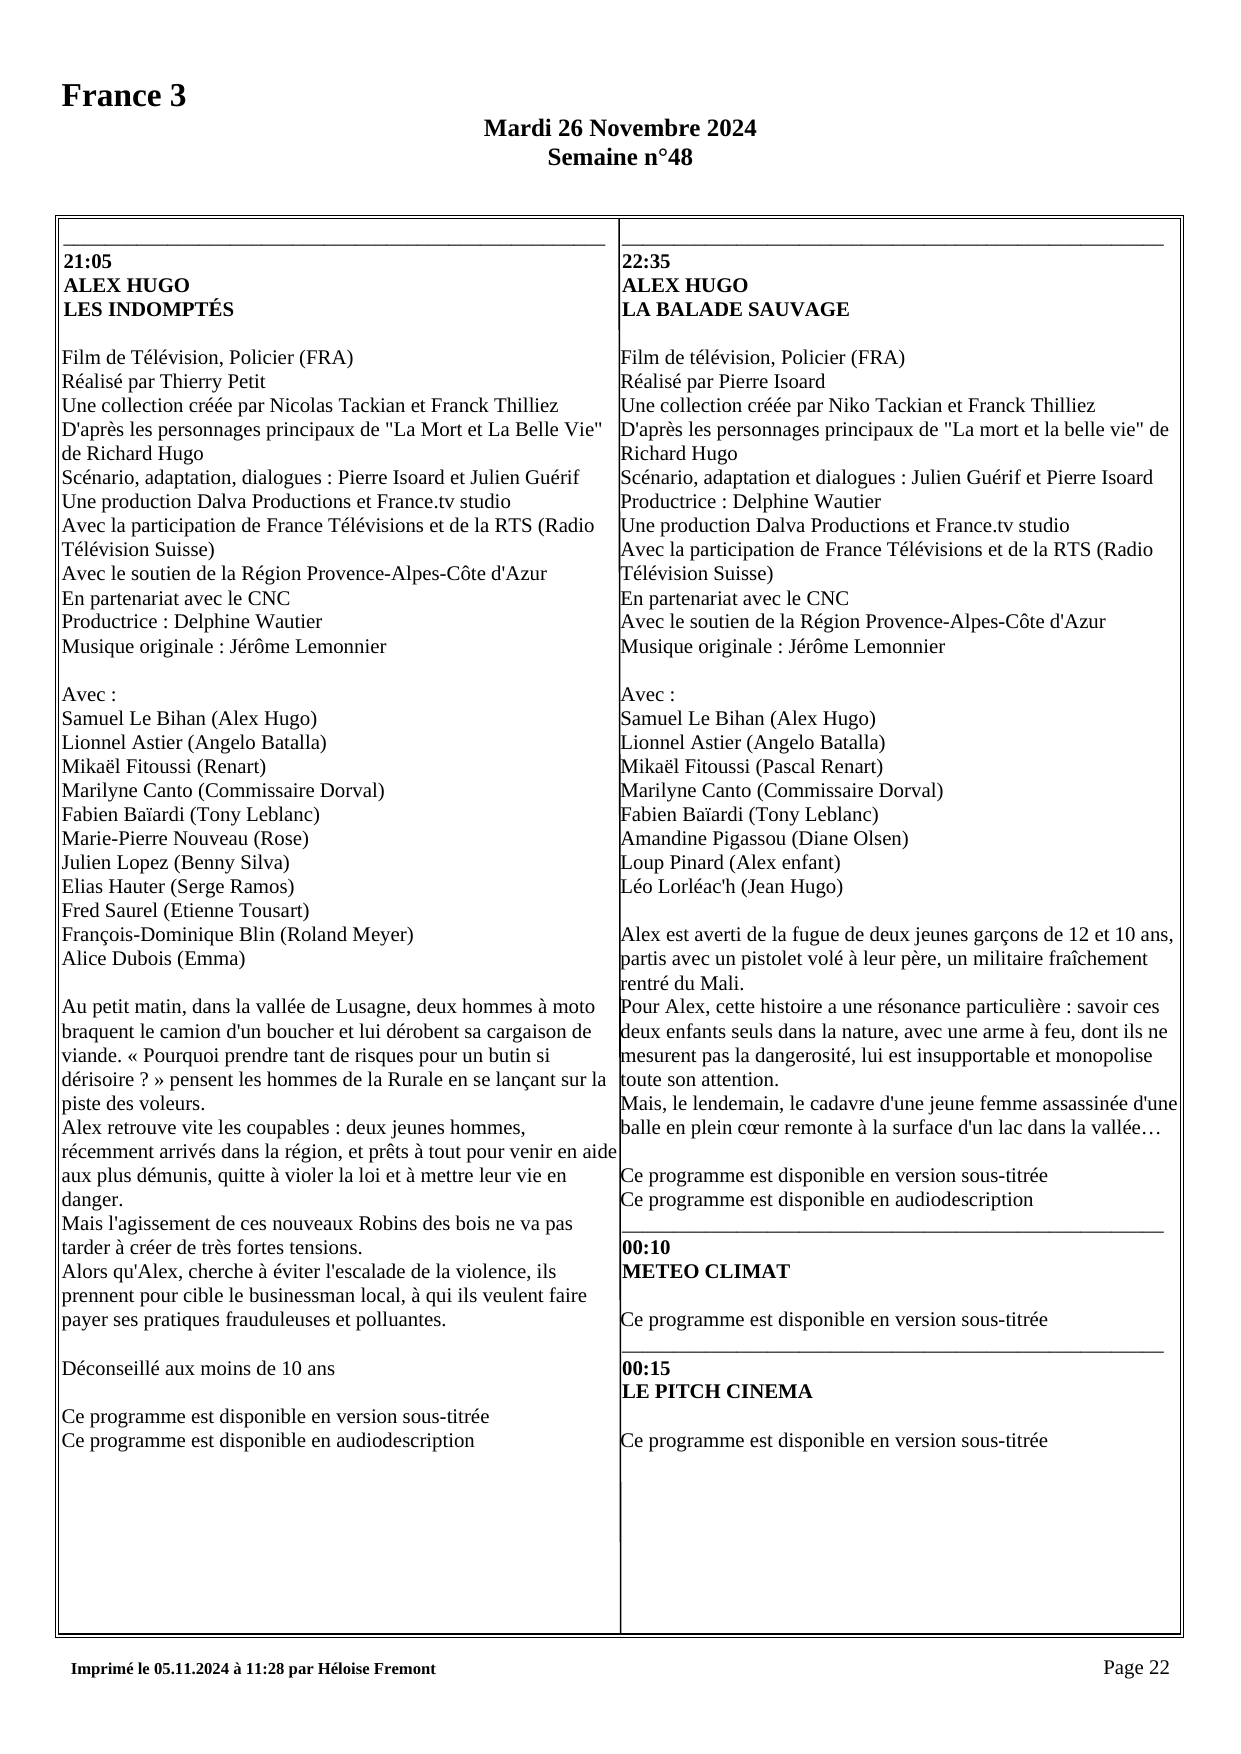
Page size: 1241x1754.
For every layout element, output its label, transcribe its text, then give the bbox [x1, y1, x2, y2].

text METEO CLIMAT [622, 1259, 1179, 1283]
text Film de Télévision, Policier (FRA) Réalisé par Thierry Petit Une collection créée par Nicolas Tackian et Franck Thilliez D'après les personnages principaux de "La Mort et La Belle Vie" de Richard Hugo Scénario, adaptation, dialogues : Pierre Isoard et Julien Guérif Une production Dalva Productions et France.tv studio Avec la participation de France Télévisions et de la RTS (Radio Télévision Suisse) Avec le soutien de la Région Provence-Alpes-Côte d'Azur En partenariat avec le CNC Productrice : Delphine Wautier Musique originale : Jérôme Lemonnier Avec : Samuel Le Bihan (Alex Hugo) Lionnel Astier (Angelo Batalla) Mikaël Fitoussi (Renart) Marilyne Canto (Commissaire Dorval) Fabien Baïardi (Tony Leblanc) Marie-Pierre Nouveau (Rose) Julien Lopez (Benny Silva) Elias Hauter (Serge Ramos) Fred Saurel (Etienne Tousart) François-Dominique Blin (Roland Meyer) Alice Dubois (Emma) Au petit matin, dans la vallée de Lusagne, deux hommes à moto braquent le camion d'un boucher et lui dérobent sa cargaison de viande. « Pourquoi prendre tant de risques pour un butin si dérisoire ? » pensent les hommes de la Rurale en se lançant sur la piste des voleurs. Alex retrouve vite les coupables : deux jeunes hommes, récemment arrivés dans la région, et prêts à tout pour venir en aide aux plus démunis, quitte à violer la loi et à mettre leur vie en danger. Mais l'agissement de ces nouveaux Robins des bois ne va pas tarder à créer de très fortes tensions. Alors qu'Alex, cherche à éviter l'escalade de la violence, ils prennent pour cible le businessman local, à qui ils veulent faire payer ses pratiques frauduleuses et polluantes. [61, 321, 620, 1331]
text LES INDOMPTÉS [63, 297, 620, 321]
text Déconseillé aux moins de 10 ans [61, 1355, 620, 1379]
text Ce programme est disponible en version sous-titrée [61, 1403, 620, 1428]
text 21:05 [63, 248, 620, 273]
text Ce programme est disponible en version sous-titrée [620, 1163, 1179, 1187]
text Ce programme est disponible en audiodescription [61, 1428, 620, 1452]
text ____________________________________________________ [622, 1331, 1179, 1355]
text 22:35 [622, 248, 1179, 273]
text Ce programme est disponible en version sous-titrée [620, 1307, 1179, 1331]
text Ce programme est disponible en audiodescription [620, 1187, 1179, 1211]
text Ce programme est disponible en version sous-titrée [620, 1428, 1179, 1452]
text ____________________________________________________ [622, 224, 1179, 248]
text ____________________________________________________ [622, 1211, 1179, 1235]
text Film de télévision, Policier (FRA) Réalisé par Pierre Isoard Une collection créée par Niko Tackian et Franck Thilliez D'après les personnages principaux de "La mort et la belle vie" de Richard Hugo Scénario, adaptation et dialogues : Julien Guérif et Pierre Isoard Productrice : Delphine Wautier Une production Dalva Productions et France.tv studio Avec la participation de France Télévisions et de la RTS (Radio Télévision Suisse) En partenariat avec le CNC Avec le soutien de la Région Provence-Alpes-Côte d'Azur Musique originale : Jérôme Lemonnier Avec : Samuel Le Bihan (Alex Hugo) Lionnel Astier (Angelo Batalla) Mikaël Fitoussi (Pascal Renart) Marilyne Canto (Commissaire Dorval) Fabien Baïardi (Tony Leblanc) Amandine Pigassou (Diane Olsen) Loup Pinard (Alex enfant) Léo Lorléac'h (Jean Hugo) Alex est averti de la fugue de deux jeunes garçons de 12 et 10 ans, partis avec un pistolet volé à leur père, un militaire fraîchement rentré du Mali. Pour Alex, cette histoire a une résonance particulière : savoir ces deux enfants seuls dans la nature, avec une arme à feu, dont ils ne mesurent pas la dangerosité, lui est insupportable et monopolise toute son attention. Mais, le lendemain, le cadavre d'une jeune femme assassinée d'une balle en plein cœur remonte à la surface d'un lac dans la vallée… [620, 321, 1179, 1139]
text LA BALADE SAUVAGE [622, 297, 1179, 321]
text LE PITCH CINEMA [622, 1379, 1179, 1403]
text ____________________________________________________ [63, 224, 620, 248]
text ALEX HUGO [622, 273, 1179, 297]
text ALEX HUGO [63, 273, 620, 297]
text 00:10 [622, 1235, 1179, 1259]
text 00:15 [622, 1355, 1179, 1379]
